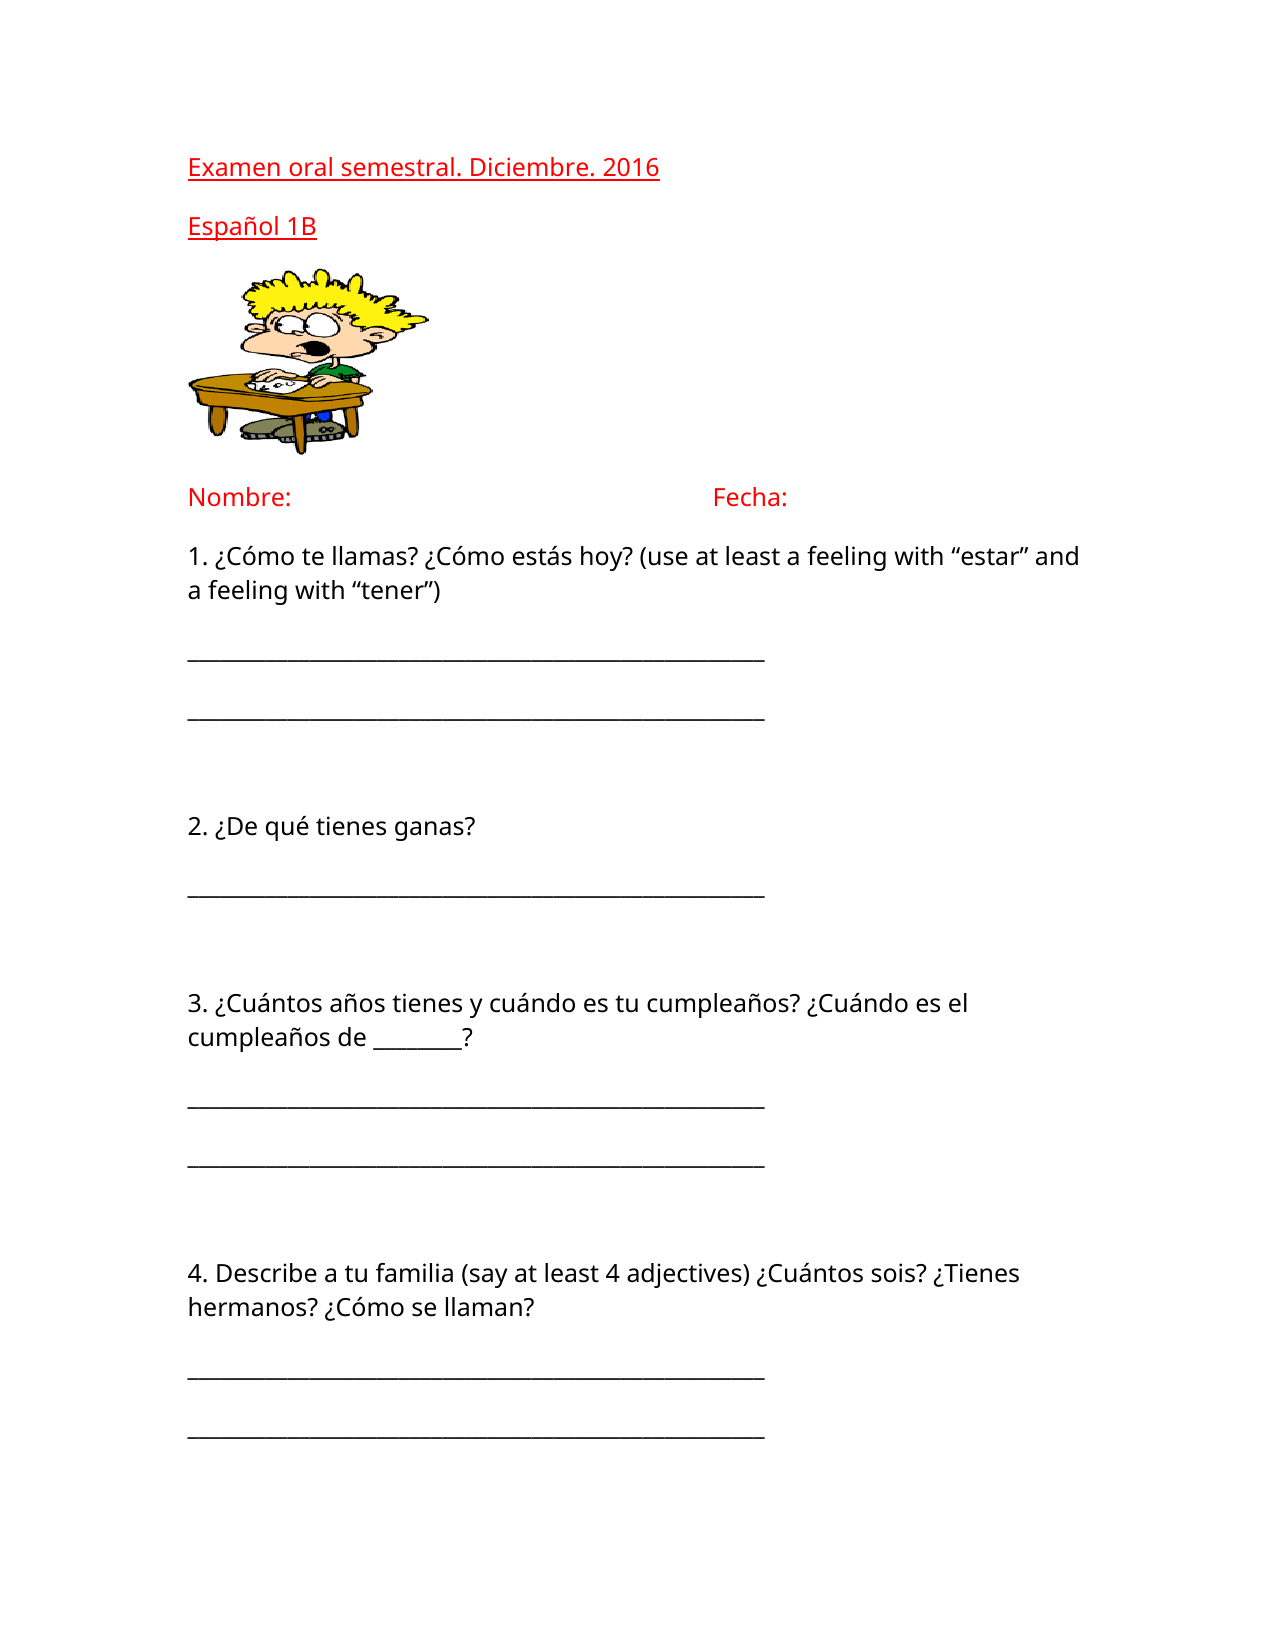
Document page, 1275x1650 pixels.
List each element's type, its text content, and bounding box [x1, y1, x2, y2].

text 3. ¿Cuántos años tienes y cuándo es tu cumpleaños? ¿Cuándo es el cumpleaños de ________? [187, 986, 1087, 1054]
picture [187, 268, 432, 455]
text 1. ¿Cómo te llamas? ¿Cómo estás hoy? (use at least a feeling with “estar” and a feeling with “tener”) [187, 538, 1087, 606]
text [187, 1408, 1087, 1442]
text ____________________________________________________ [187, 1079, 1087, 1113]
text ____________________________________________________ [187, 868, 1087, 902]
text 2. ¿De qué tienes ganas? [187, 808, 1087, 843]
text Nombre: Fecha: [187, 479, 1087, 513]
text ____________________________________________________ [187, 690, 1087, 724]
text ____________________________________________________ [187, 1138, 1087, 1172]
text 4. Describe a tu familia (say at least 4 adjectives) ¿Cuántos sois? ¿Tienes hermanos? ¿Cómo se llaman? [187, 1256, 1087, 1324]
text ____________________________________________________ [187, 631, 1087, 665]
text Examen oral semestral. Diciembre. 2016 [187, 150, 1087, 184]
text Español 1B [187, 209, 1087, 243]
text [187, 1349, 1087, 1383]
